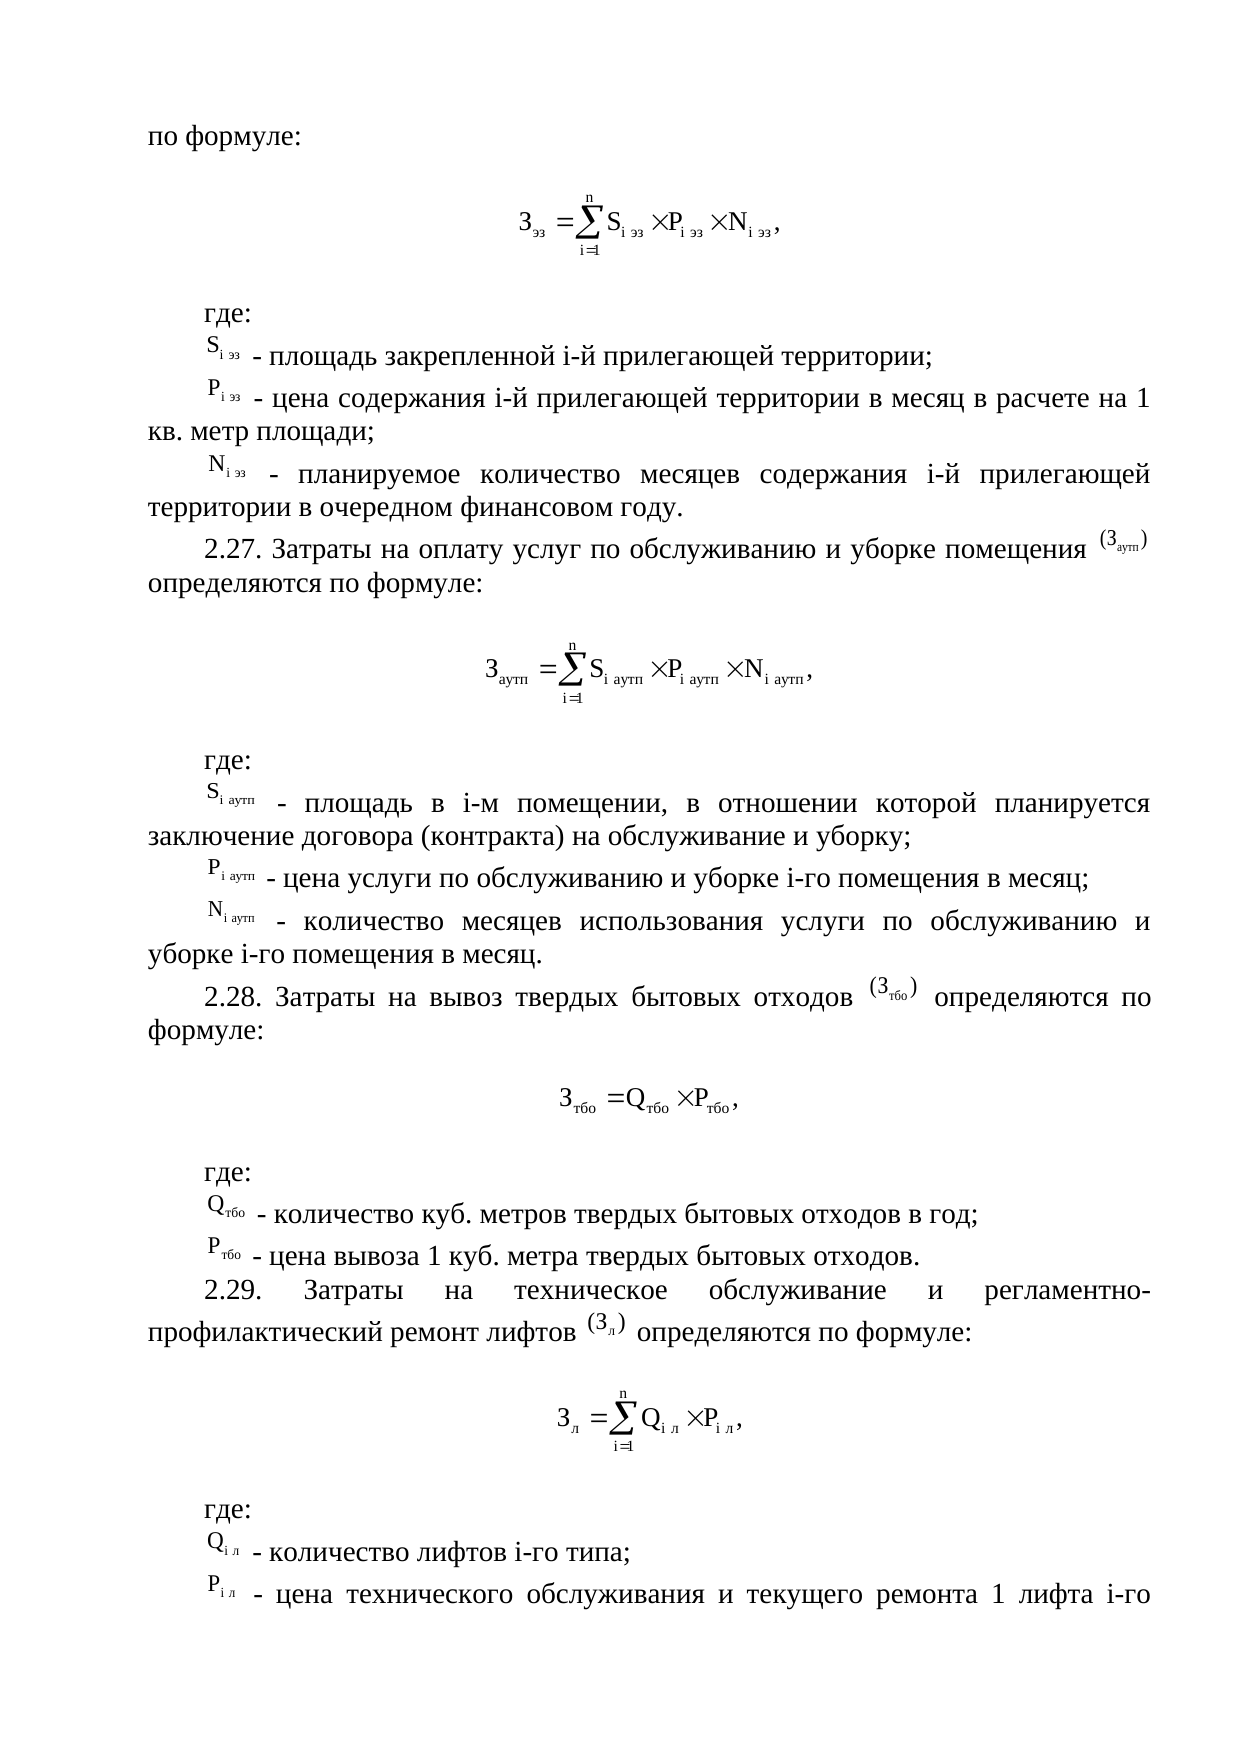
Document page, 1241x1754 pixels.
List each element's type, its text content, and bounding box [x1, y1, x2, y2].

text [148, 118, 1152, 152]
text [148, 1567, 1152, 1609]
text - планируемое количество месяцев содержания i-й прилегающей территории в очередном финансовом году. [148, 447, 1152, 523]
text 2.29. Затраты на техническое обслуживание и регламентно-профилактический ремонт лифтов определяются по формуле: [148, 1272, 1152, 1348]
text где: [148, 295, 1152, 329]
text где: [148, 742, 1152, 776]
text - площадь закрепленной i-й прилегающей территории; [148, 329, 1152, 371]
text - количество месяцев использования услуги по обслуживанию и уборке i-го помещения в месяц. [148, 894, 1152, 970]
text где: [148, 1154, 1152, 1187]
text где: [148, 1491, 1152, 1525]
text - количество куб. метров твердых бытовых отходов в год; [148, 1187, 1152, 1229]
text - цена вывоза 1 куб. метра твердых бытовых отходов. [148, 1229, 1152, 1272]
text - цена содержания i-й прилегающей территории в месяц в расчете на 1 кв. метр площади; [148, 371, 1152, 447]
text - площадь в i-м помещении, в отношении которой планируется заключение договора (контракта) на обслуживание и уборку; [148, 776, 1152, 852]
text - цена услуги по обслуживанию и уборке i-го помещения в месяц; [148, 852, 1152, 894]
text - количество лифтов i-го типа; [148, 1525, 1152, 1567]
text 2.28. Затраты на вывоз твердых бытовых отходов определяются по формуле: [148, 970, 1152, 1046]
text 2.27. Затраты на оплату услуг по обслуживанию и уборке помещения определяются по формуле: [148, 523, 1152, 599]
